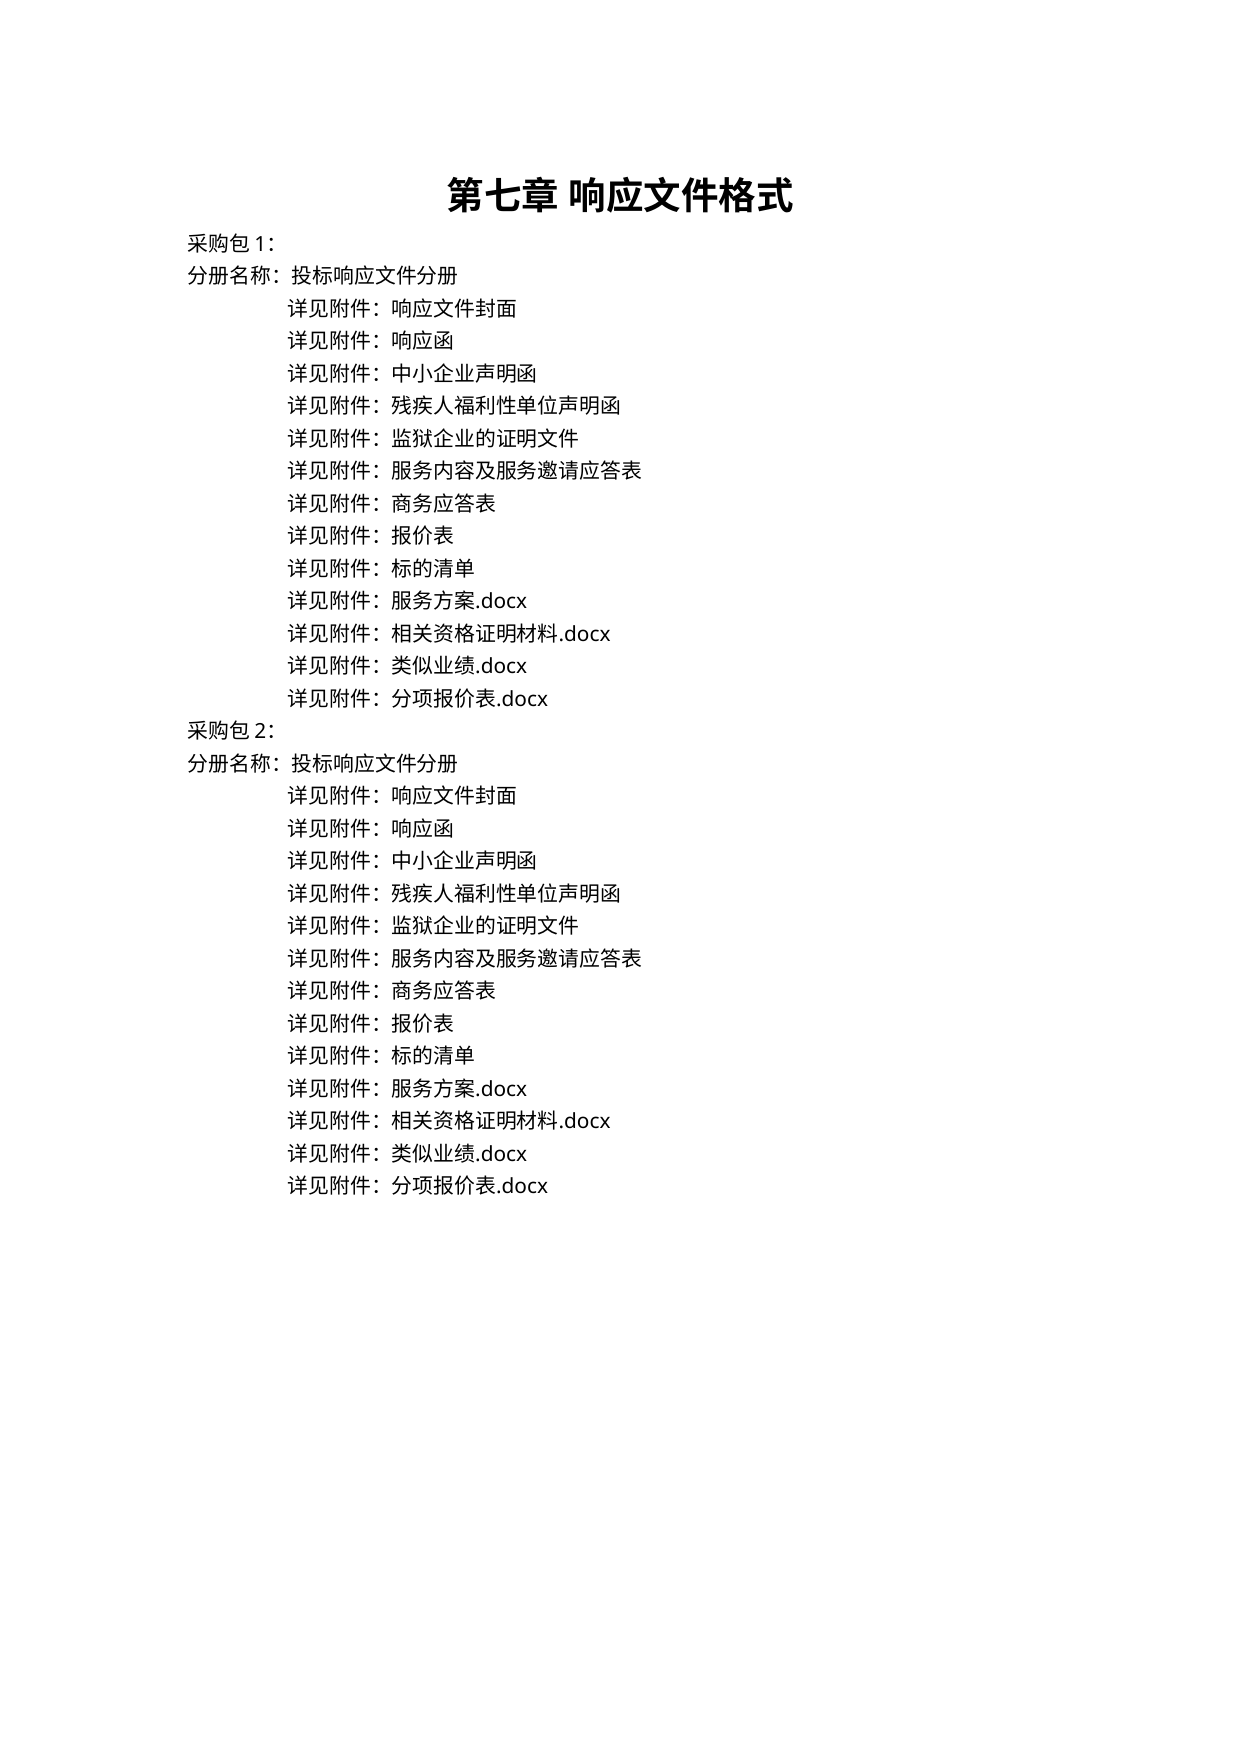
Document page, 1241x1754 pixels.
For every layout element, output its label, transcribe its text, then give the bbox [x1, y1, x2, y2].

text 详见附件：服务方案.docx [187, 584, 1053, 617]
text 采购包1： [187, 227, 1053, 259]
text 详见附件：类似业绩.docx [187, 649, 1053, 682]
text 详见附件：响应文件封面 [187, 779, 1053, 812]
text 详见附件：残疾人福利性单位声明函 [187, 389, 1053, 422]
text 详见附件：报价表 [187, 519, 1053, 552]
text 详见附件：类似业绩.docx [187, 1137, 1053, 1169]
text 详见附件：残疾人福利性单位声明函 [187, 877, 1053, 909]
text 详见附件：监狱企业的证明文件 [187, 909, 1053, 942]
text 第七章 响应文件格式 [187, 162, 1053, 227]
text 详见附件：相关资格证明材料.docx [187, 617, 1053, 649]
text 详见附件：标的清单 [187, 1039, 1053, 1072]
text 详见附件：商务应答表 [187, 974, 1053, 1007]
text 详见附件：分项报价表.docx [187, 682, 1053, 714]
text 详见附件：分项报价表.docx [187, 1169, 1053, 1202]
text 详见附件：相关资格证明材料.docx [187, 1104, 1053, 1137]
text 分册名称：投标响应文件分册 [187, 259, 1053, 292]
text 详见附件：服务内容及服务邀请应答表 [187, 454, 1053, 487]
text 详见附件：监狱企业的证明文件 [187, 422, 1053, 454]
text 详见附件：服务方案.docx [187, 1072, 1053, 1104]
text 采购包2： [187, 714, 1053, 747]
text 详见附件：商务应答表 [187, 487, 1053, 519]
text 详见附件：中小企业声明函 [187, 357, 1053, 389]
text 详见附件：响应文件封面 [187, 292, 1053, 324]
text 详见附件：中小企业声明函 [187, 844, 1053, 877]
text 详见附件：响应函 [187, 324, 1053, 357]
text 详见附件：响应函 [187, 812, 1053, 844]
text 详见附件：服务内容及服务邀请应答表 [187, 942, 1053, 974]
text 详见附件：标的清单 [187, 552, 1053, 584]
text 分册名称：投标响应文件分册 [187, 747, 1053, 779]
text 详见附件：报价表 [187, 1007, 1053, 1039]
